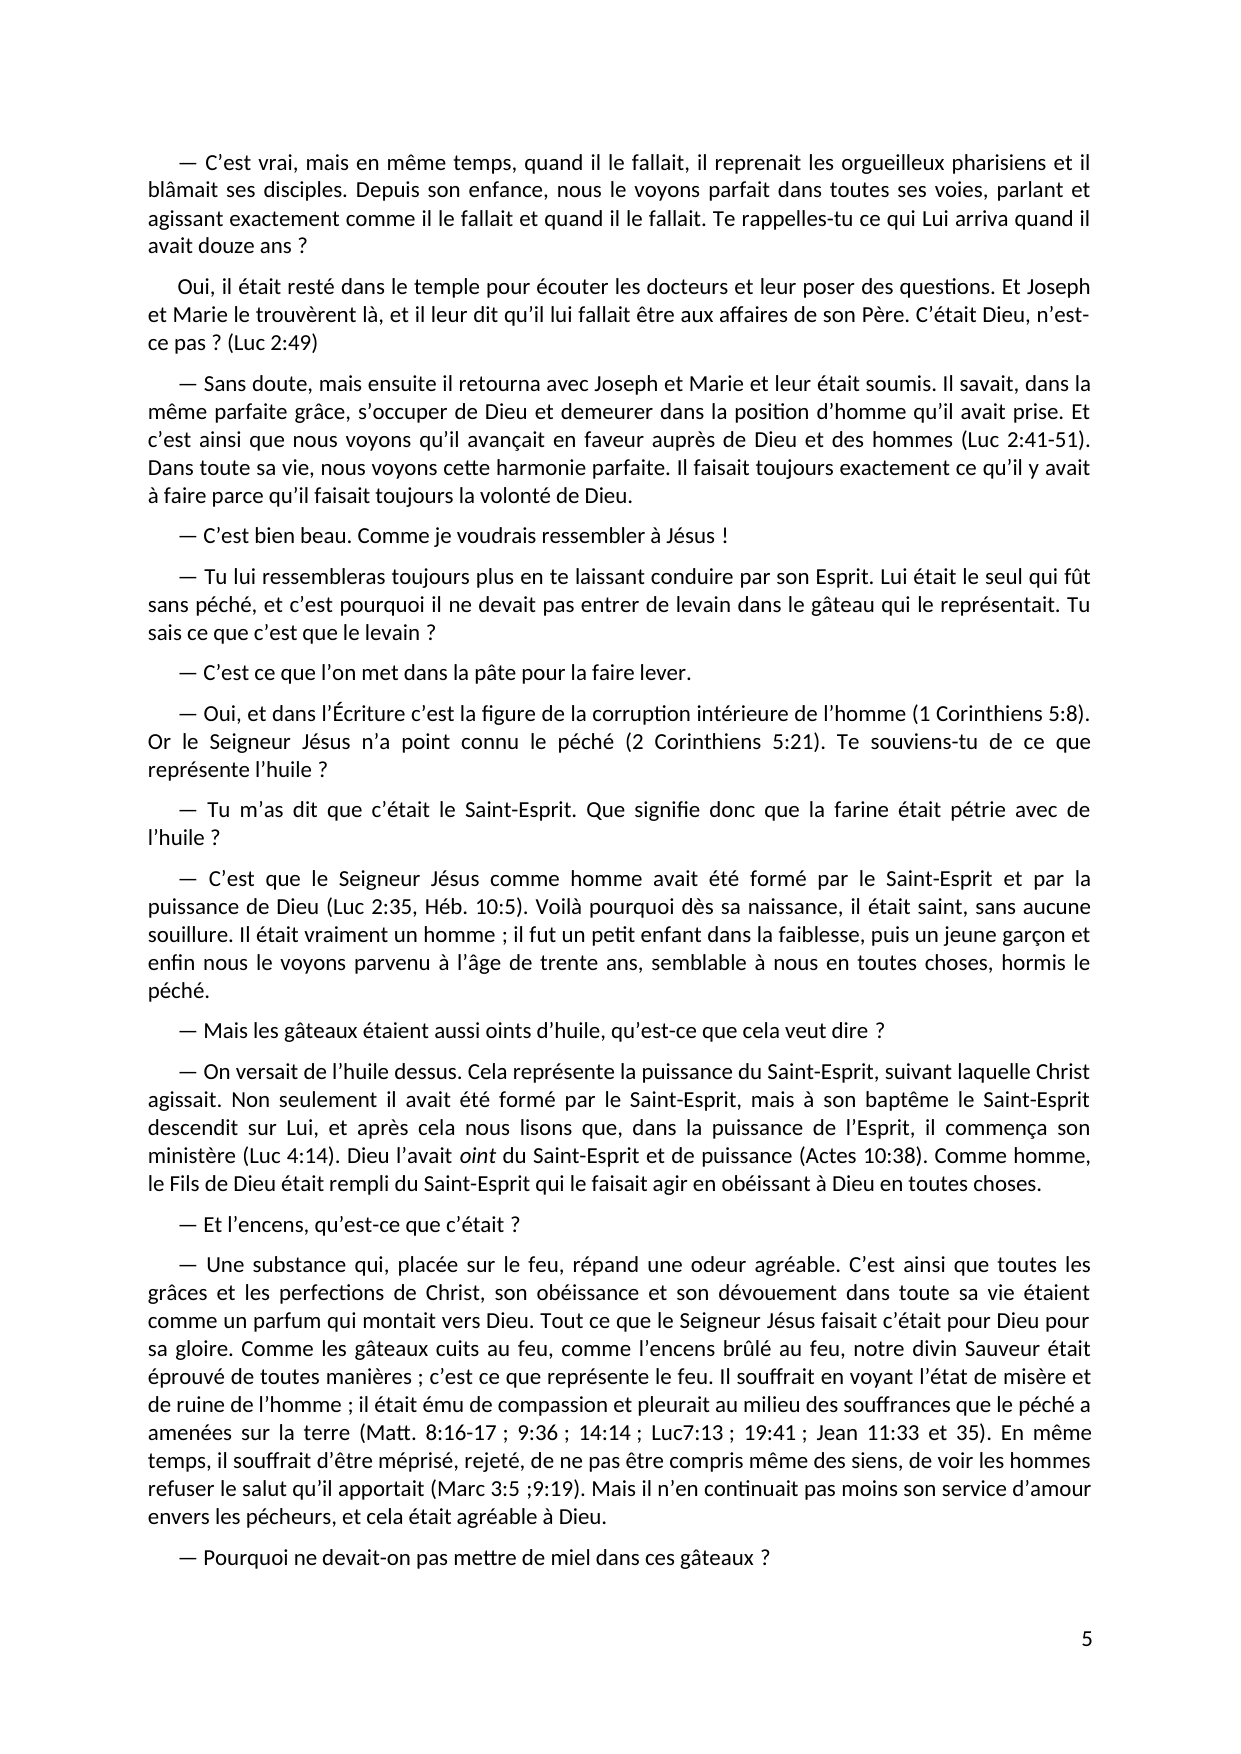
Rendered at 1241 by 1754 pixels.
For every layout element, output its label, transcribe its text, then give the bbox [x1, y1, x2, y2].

text — Oui, et dans l’Écriture c’est la figure de la corruption intérieure de l’homme (1 Corinthiens 5:8). Or le Seigneur Jésus n’a point connu le péché (2 Corinthiens 5:21). Te souviens-tu de ce que représente l’huile ? [148, 699, 1093, 783]
text — Pourquoi ne devait-on pas mettre de miel dans ces gâteaux ? [148, 1543, 1093, 1571]
text — C’est vrai, mais en même temps, quand il le fallait, il reprenait les orgueilleux pharisiens et il blâmait ses disciples. Depuis son enfance, nous le voyons parfait dans toutes ses voies, parlant et agissant exactement comme il le fallait et quand il le fallait. Te rappelles-tu ce qui Lui arriva quand il avait douze ans ? [148, 148, 1093, 260]
text — C’est bien beau. Comme je voudrais ressembler à Jésus ! [148, 521, 1093, 549]
text — C’est ce que l’on met dans la pâte pour la faire lever. [148, 658, 1093, 686]
text — C’est que le Seigneur Jésus comme homme avait été formé par le Saint-Esprit et par la puissance de Dieu (Luc 2:35, Héb. 10:5). Voilà pourquoi dès sa naissance, il était saint, sans aucune souillure. Il était vraiment un homme ; il fut un petit enfant dans la faiblesse, puis un jeune garçon et enfin nous le voyons parvenu à l’âge de trente ans, semblable à nous en toutes choses, hormis le péché. [148, 864, 1093, 1004]
text — Sans doute, mais ensuite il retourna avec Joseph et Marie et leur était soumis. Il savait, dans la même parfaite grâce, s’occuper de Dieu et demeurer dans la position d’homme qu’il avait prise. Et c’est ainsi que nous voyons qu’il avançait en faveur auprès de Dieu et des hommes (Luc 2:41-51). Dans toute sa vie, nous voyons cette harmonie parfaite. Il faisait toujours exactement ce qu’il y avait à faire parce qu’il faisait toujours la volonté de Dieu. [148, 369, 1093, 509]
text — Une substance qui, placée sur le feu, répand une odeur agréable. C’est ainsi que toutes les grâces et les perfections de Christ, son obéissance et son dévouement dans toute sa vie étaient comme un parfum qui montait vers Dieu. Tout ce que le Seigneur Jésus faisait c’était pour Dieu pour sa gloire. Comme les gâteaux cuits au feu, comme l’encens brûlé au feu, notre divin Sauveur était éprouvé de toutes manières ; c’est ce que représente le feu. Il souffrait en voyant l’état de misère et de ruine de l’homme ; il était ému de compassion et pleurait au milieu des souffrances que le péché a amenées sur la terre (Matt. 8:16-17 ; 9:36 ; 14:14 ; Luc7:13 ; 19:41 ; Jean 11:33 et 35). En même temps, il souffrait d’être méprisé, rejeté, de ne pas être compris même des siens, de voir les hommes refuser le salut qu’il apportait (Marc 3:5 ;9:19). Mais il n’en continuait pas moins son service d’amour envers les pécheurs, et cela était agréable à Dieu. [148, 1250, 1093, 1531]
text Oui, il était resté dans le temple pour écouter les docteurs et leur poser des questions. Et Joseph et Marie le trouvèrent là, et il leur dit qu’il lui fallait être aux affaires de son Père. C’était Dieu, n’est-ce pas ? (Luc 2:49) [148, 272, 1093, 356]
text — Tu m’as dit que c’était le Saint-Esprit. Que signifie donc que la farine était pétrie avec de l’huile ? [148, 796, 1093, 852]
text — Mais les gâteaux étaient aussi oints d’huile, qu’est-ce que cela veut dire ? [148, 1017, 1093, 1045]
text — Tu lui ressembleras toujours plus en te laissant conduire par son Esprit. Lui était le seul qui fût sans péché, et c’est pourquoi il ne devait pas entrer de levain dans le gâteau qui le représentait. Tu sais ce que c’est que le levain ? [148, 562, 1093, 646]
text — On versait de l’huile dessus. Cela représente la puissance du Saint-Esprit, suivant laquelle Christ agissait. Non seulement il avait été formé par le Saint-Esprit, mais à son baptême le Saint-Esprit descendit sur Lui, et après cela nous lisons que, dans la puissance de l’Esprit, il commença son ministère (Luc 4:14). Dieu l’avait oint du Saint-Esprit et de puissance (Actes 10:38). Comme homme, le Fils de Dieu était rempli du Saint-Esprit qui le faisait agir en obéissant à Dieu en toutes choses. [148, 1057, 1093, 1197]
text — Et l’encens, qu’est-ce que c’était ? [148, 1210, 1093, 1238]
